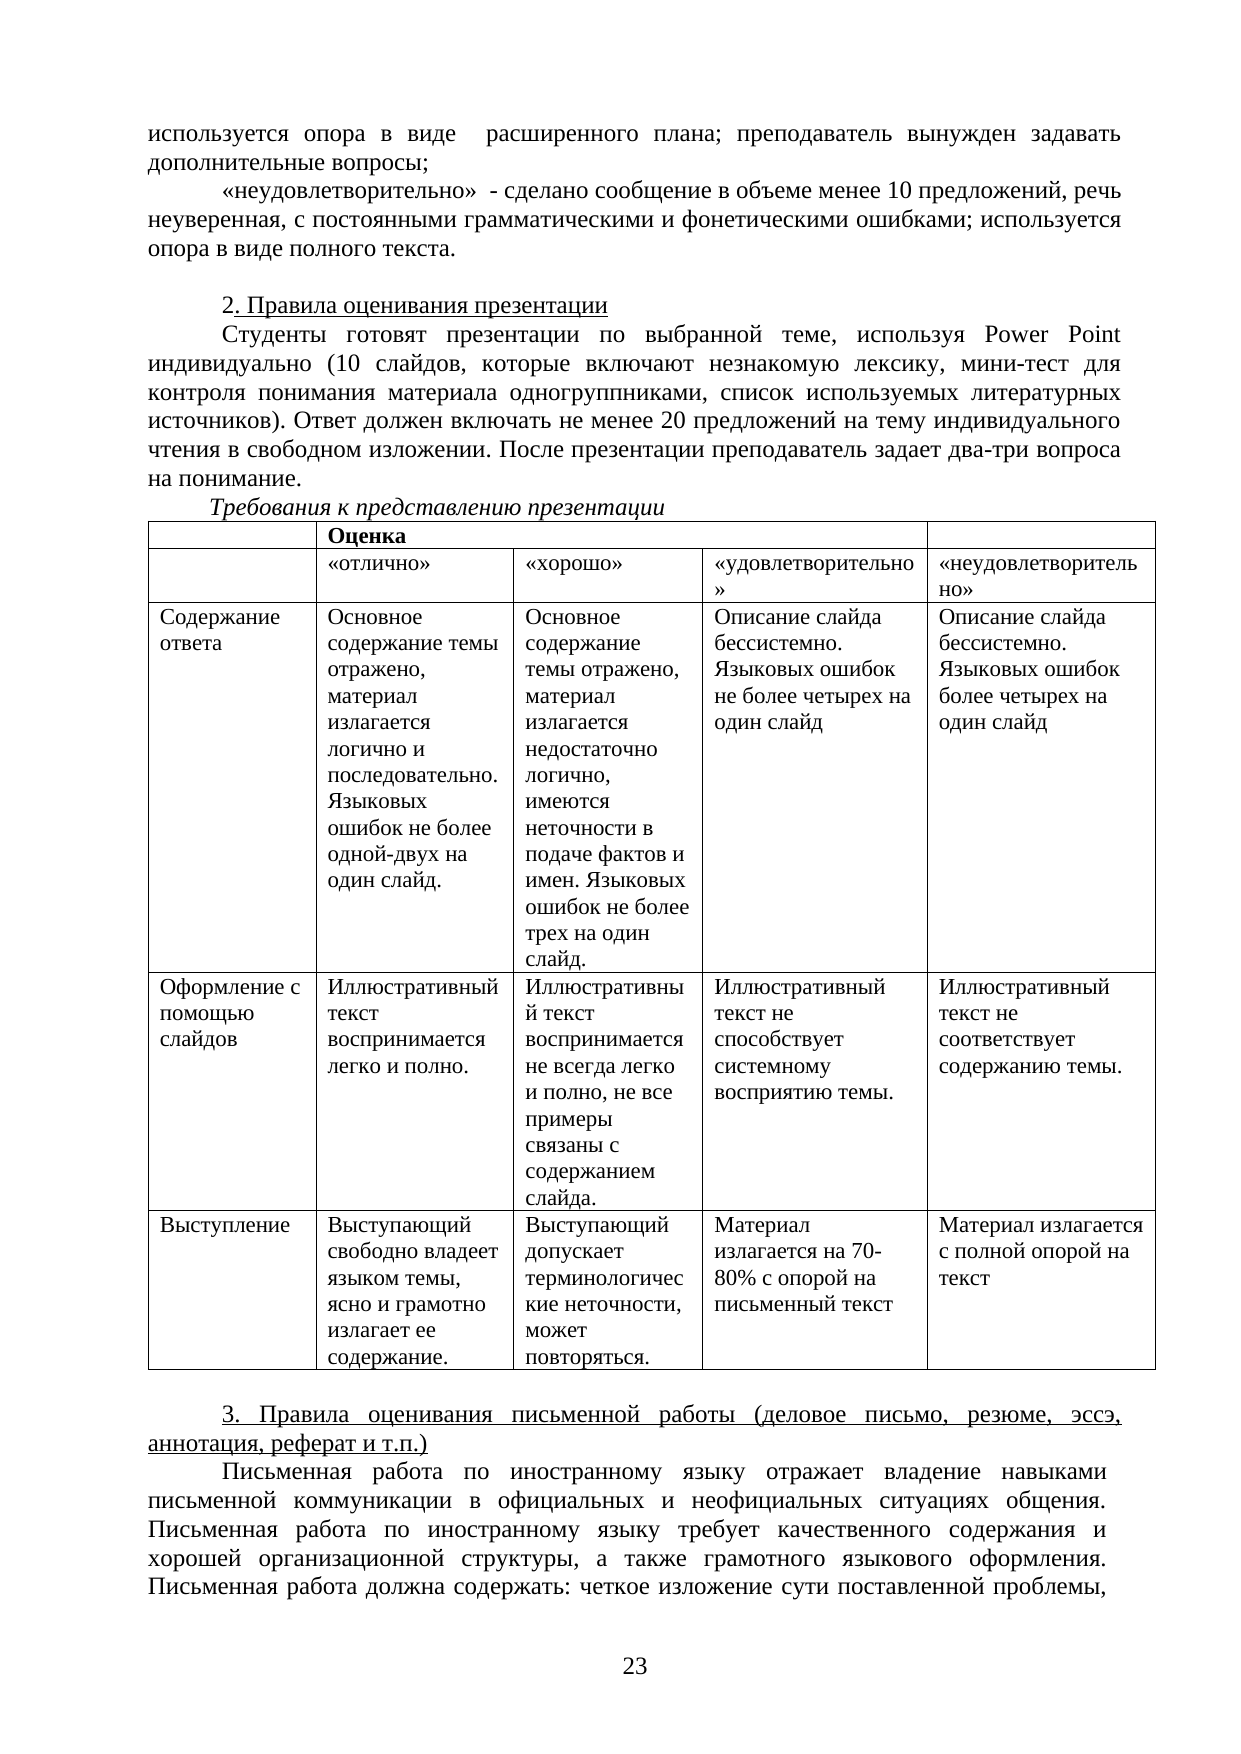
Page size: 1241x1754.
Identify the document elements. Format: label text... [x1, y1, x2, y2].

text Студенты готовят презентации по выбранной теме, используя Power Point индивидуально (10 слайдов, которые включают незнакомую лексику, мини-тест для контроля понимания материала одногруппниками, список используемых литературных источников). Ответ должен включать не менее 20 предложений на тему индивидуального чтения в свободном изложении. После презентации преподаватель задает два-три вопроса на понимание. [148, 319, 1122, 492]
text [148, 118, 1122, 176]
table_cell Содержание ответа [149, 603, 316, 972]
table_cell Материал излагается на 70-80% с опорой на письменный текст [703, 1211, 927, 1369]
table_cell [149, 549, 316, 602]
table_cell Основное содержание темы отражено, материал излагается недостаточно логично, имеются неточности в подаче фактов и имен. Языковых ошибок не более трех на один слайд. [514, 603, 702, 972]
text «неудовлетворительно» - сделано сообщение в объеме менее 10 предложений, речь неуверенная, с постоянными грамматическими и фонетическими ошибками; используется опора в виде полного текста. [148, 176, 1122, 262]
text 2. Правила оценивания презентации [148, 291, 1122, 319]
table_header [928, 522, 1155, 548]
table_cell Выступающий допускает терминологические неточности, может повторяться. [514, 1211, 702, 1369]
table_cell «хорошо» [514, 549, 702, 602]
table_header Оценка [317, 522, 927, 548]
table_cell Выступление [149, 1211, 316, 1369]
table_cell Иллюстративный текст воспринимается легко и полно. [317, 973, 513, 1210]
table_cell Описание слайда бессистемно. Языковых ошибок более четырех на один слайд [928, 603, 1155, 972]
table_cell Иллюстративный текст не способствует системному восприятию темы. [703, 973, 927, 1210]
table_cell «неудовлетворительно» [928, 549, 1155, 602]
table_cell Материал излагается с полной опорой на текст [928, 1211, 1155, 1369]
table_cell Иллюстративный текст не соответствует содержанию темы. [928, 973, 1155, 1210]
table_cell «отлично» [317, 549, 513, 602]
text Требования к представлению презентации [209, 492, 1122, 521]
table_cell «удовлетворительно» [703, 549, 927, 602]
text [148, 1456, 1107, 1600]
table_header [149, 522, 316, 548]
table_cell Основное содержание темы отражено, материал излагается логично и последовательно. Языковых ошибок не более одной-двух на один слайд. [317, 603, 513, 972]
text 3. Правила оценивания письменной работы (деловое письмо, резюме, эссэ, аннотация, реферат и т.п.) [148, 1399, 1122, 1456]
table_cell Иллюстративный текст воспринимается не всегда легко и полно, не все примеры связаны с содержанием слайда. [514, 973, 702, 1210]
table_cell Оформление с помощью слайдов [149, 973, 316, 1210]
table_cell Выступающий свободно владеет языком темы, ясно и грамотно излагает ее содержание. [317, 1211, 513, 1369]
table_cell Описание слайда бессистемно. Языковых ошибок не более четырех на один слайд [703, 603, 927, 972]
